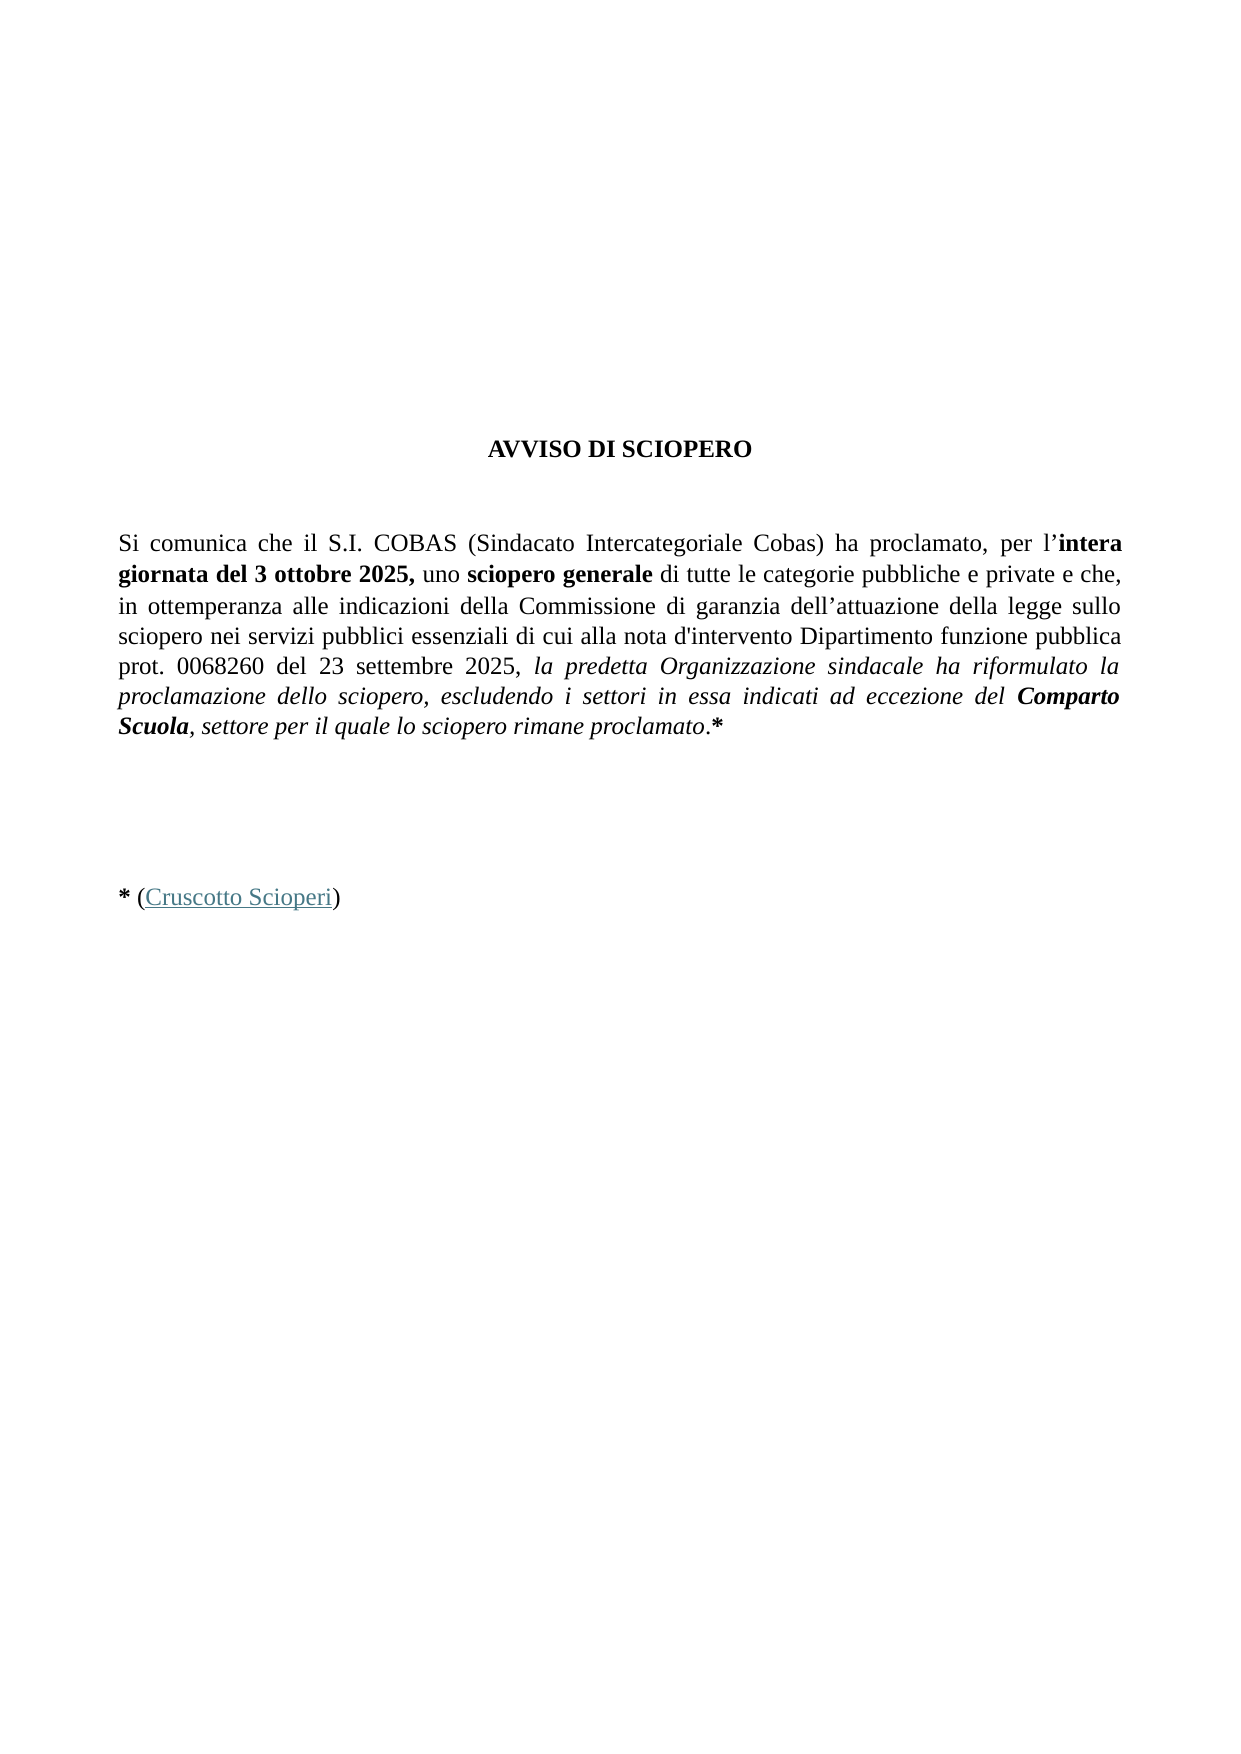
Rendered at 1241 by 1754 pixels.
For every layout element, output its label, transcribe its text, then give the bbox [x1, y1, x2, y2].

text AVVISO DI SCIOPERO [118, 434, 1122, 463]
text Si comunica che il S.I. COBAS (Sindacato Intercategoriale Cobas) ha proclamato, per l’intera giornata del 3 ottobre 2025, uno sciopero generale di tutte le categorie pubbliche e private e che, in ottemperanza alle indicazioni della Commissione di garanzia dell’attuazione della legge sullo sciopero nei servizi pubblici essenziali di cui alla nota d'intervento Dipartimento funzione pubblica prot. 0068260 del 23 settembre 2025, la predetta Organizzazione sindacale ha riformulato la proclamazione dello sciopero, escludendo i settori in essa indicati ad eccezione del Comparto Scuola, settore per il quale lo sciopero rimane proclamato.* [118, 528, 1122, 740]
text * (Cruscotto Scioperi) [118, 882, 1122, 911]
